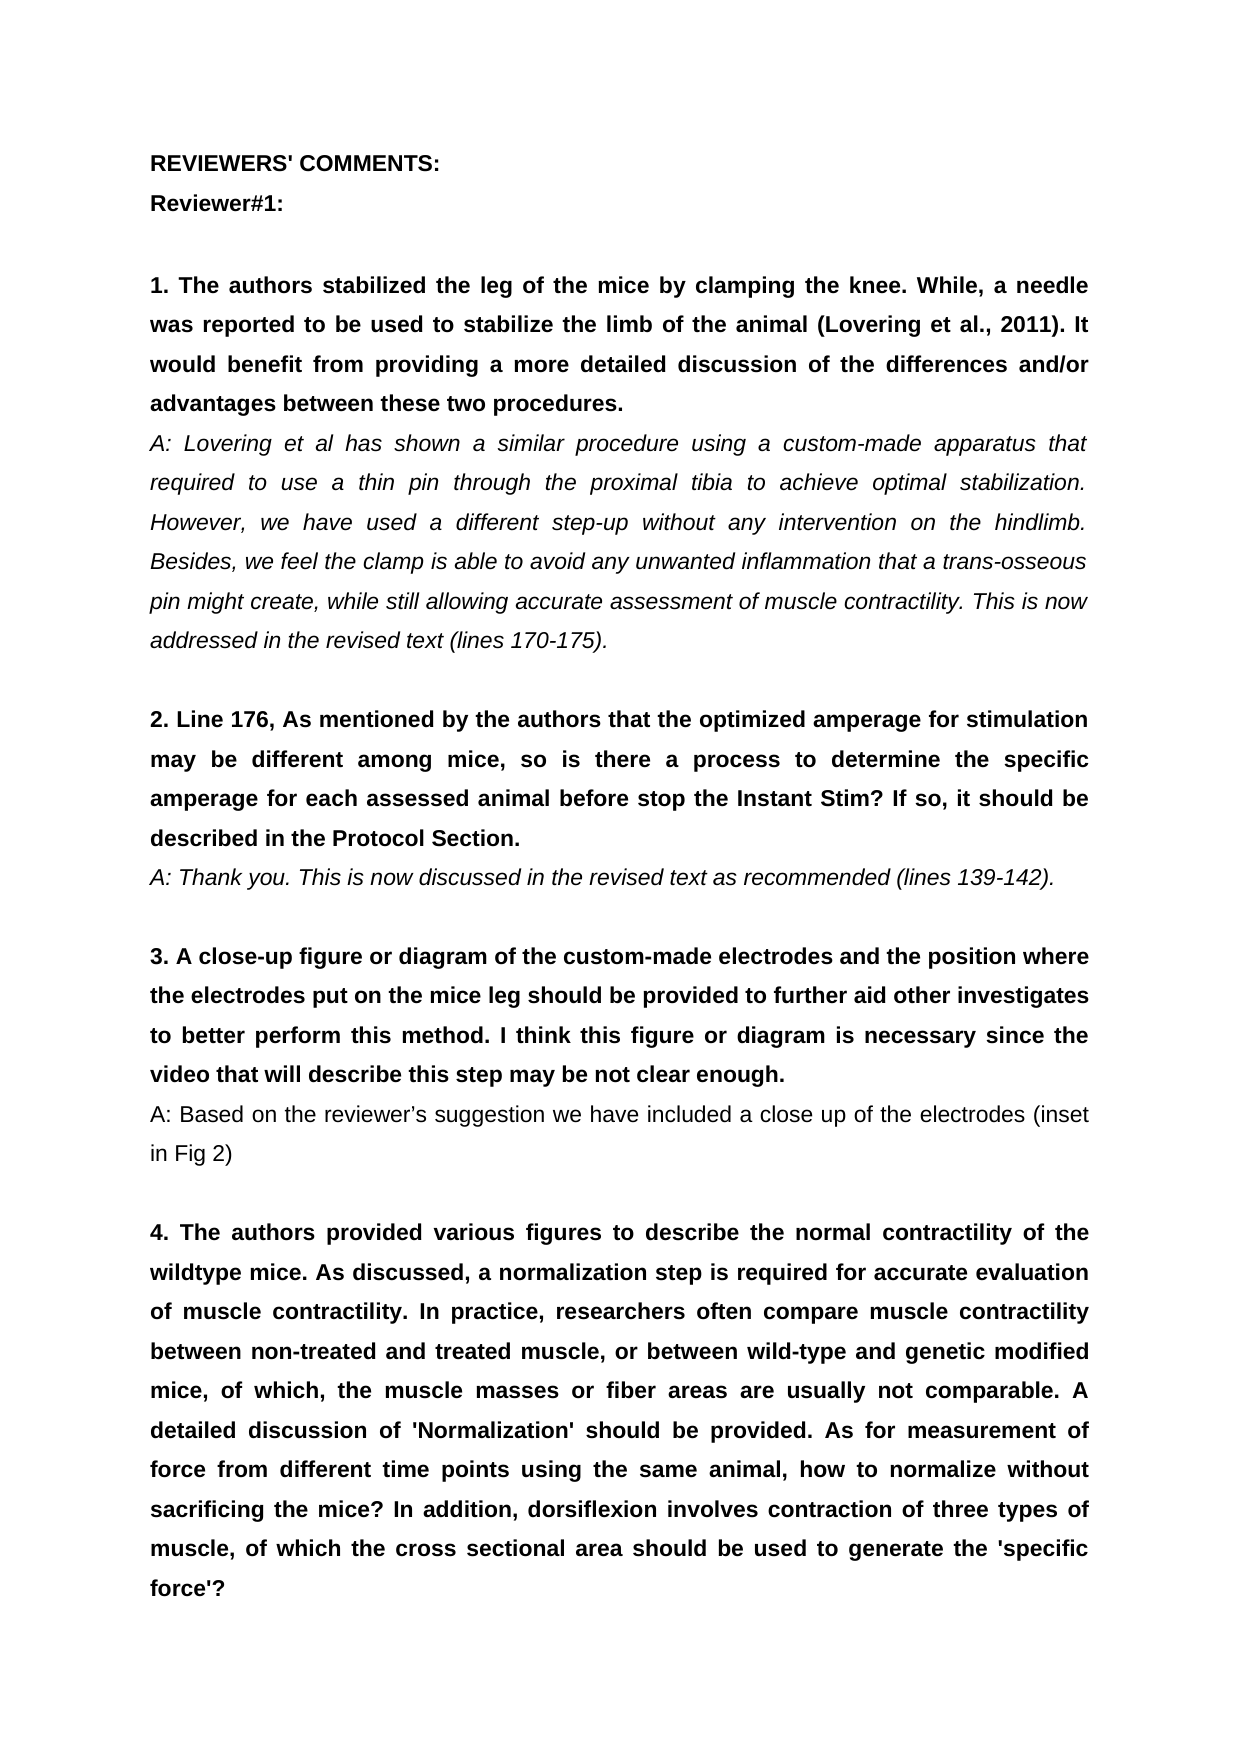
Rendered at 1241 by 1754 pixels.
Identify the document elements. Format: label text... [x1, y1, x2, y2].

text A: Lovering et al has shown a similar procedure using a custom-made apparatus that required to use a thin pin through the proximal tibia to achieve optimal stabilization. However, we have used a different step-up without any intervention on the hindlimb. Besides, we feel the clamp is able to avoid any unwanted inflammation that a trans-osseous pin might create, while still allowing accurate assessment of muscle contractility. This is now addressed in the revised text (lines 170-175). [150, 430, 1090, 653]
text A: Based on the reviewer’s suggestion we have included a close up of the electrodes (inset in Fig 2) [150, 1101, 1090, 1167]
text A: Thank you. This is now discussed in the revised text as recommended (lines 139-142). [150, 864, 1090, 890]
text 4. The authors provided various figures to describe the normal contractility of the wildtype mice. As discussed, a normalization step is required for accurate evaluation of muscle contractility. In practice, researchers often compare muscle contractility between non-treated and treated muscle, or between wild-type and genetic modified mice, of which, the muscle masses or fiber areas are usually not comparable. A detailed discussion of 'Normalization' should be provided. As for measurement of force from different time points using the same animal, how to normalize without sacrificing the mice? In addition, dorsiflexion involves contraction of three types of muscle, of which the cross sectional area should be used to generate the 'specific force'? [150, 1219, 1090, 1601]
text 1. The authors stabilized the leg of the mice by clamping the knee. While, a needle was reported to be used to stabilize the limb of the animal (Lovering et al., 2011). It would benefit from providing a more detailed discussion of the differences and/or advantages between these two procedures. [150, 272, 1090, 417]
text Reviewer#1: [150, 189, 1090, 258]
text 3. A close-up figure or diagram of the custom-made electrodes and the position where the electrodes put on the mice leg should be provided to further aid other investigates to better perform this method. I think this figure or diagram is necessary since the video that will describe this step may be not clear enough. [150, 943, 1090, 1088]
text REVIEWERS' COMMENTS: [150, 150, 1090, 176]
text 2. Line 176, As mentioned by the authors that the optimized amperage for stimulation may be different among mice, so is there a process to determine the specific amperage for each assessed animal before stop the Instant Stim? If so, it should be described in the Protocol Section. [150, 706, 1090, 851]
